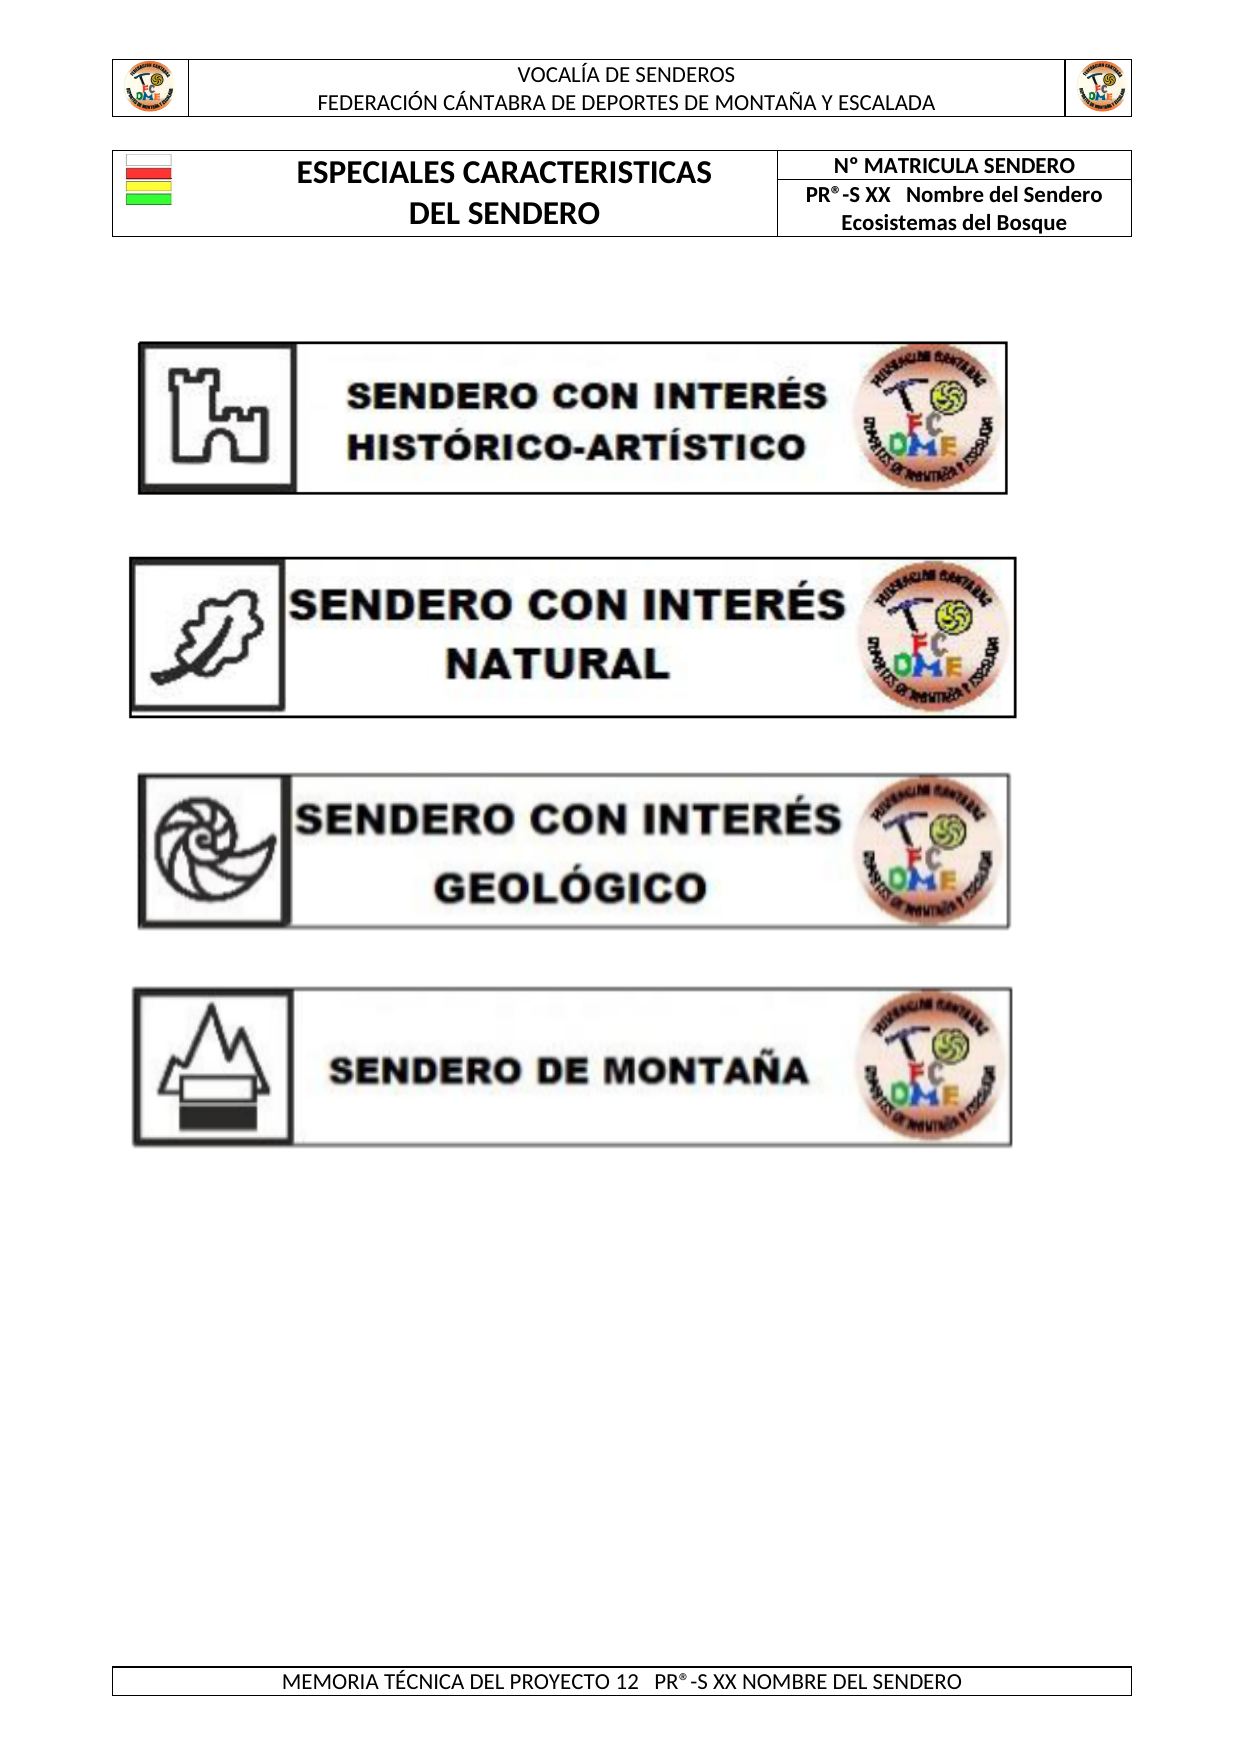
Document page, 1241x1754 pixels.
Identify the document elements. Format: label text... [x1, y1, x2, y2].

picture [123, 151, 175, 206]
table_header [113, 151, 232, 236]
table_cell PR®-S XX Nombre del Sendero Ecosistemas del Bosque [778, 180, 1131, 236]
picture [112, 750, 1046, 949]
picture [123, 60, 176, 112]
picture [112, 545, 1034, 725]
table_header Nº MATRICULA SENDERO [778, 151, 1131, 179]
picture [112, 973, 1027, 1167]
picture [112, 322, 1034, 521]
picture [1076, 60, 1128, 112]
table_header ESPECIALES CARACTERISTICAS DEL SENDERO [232, 151, 777, 236]
